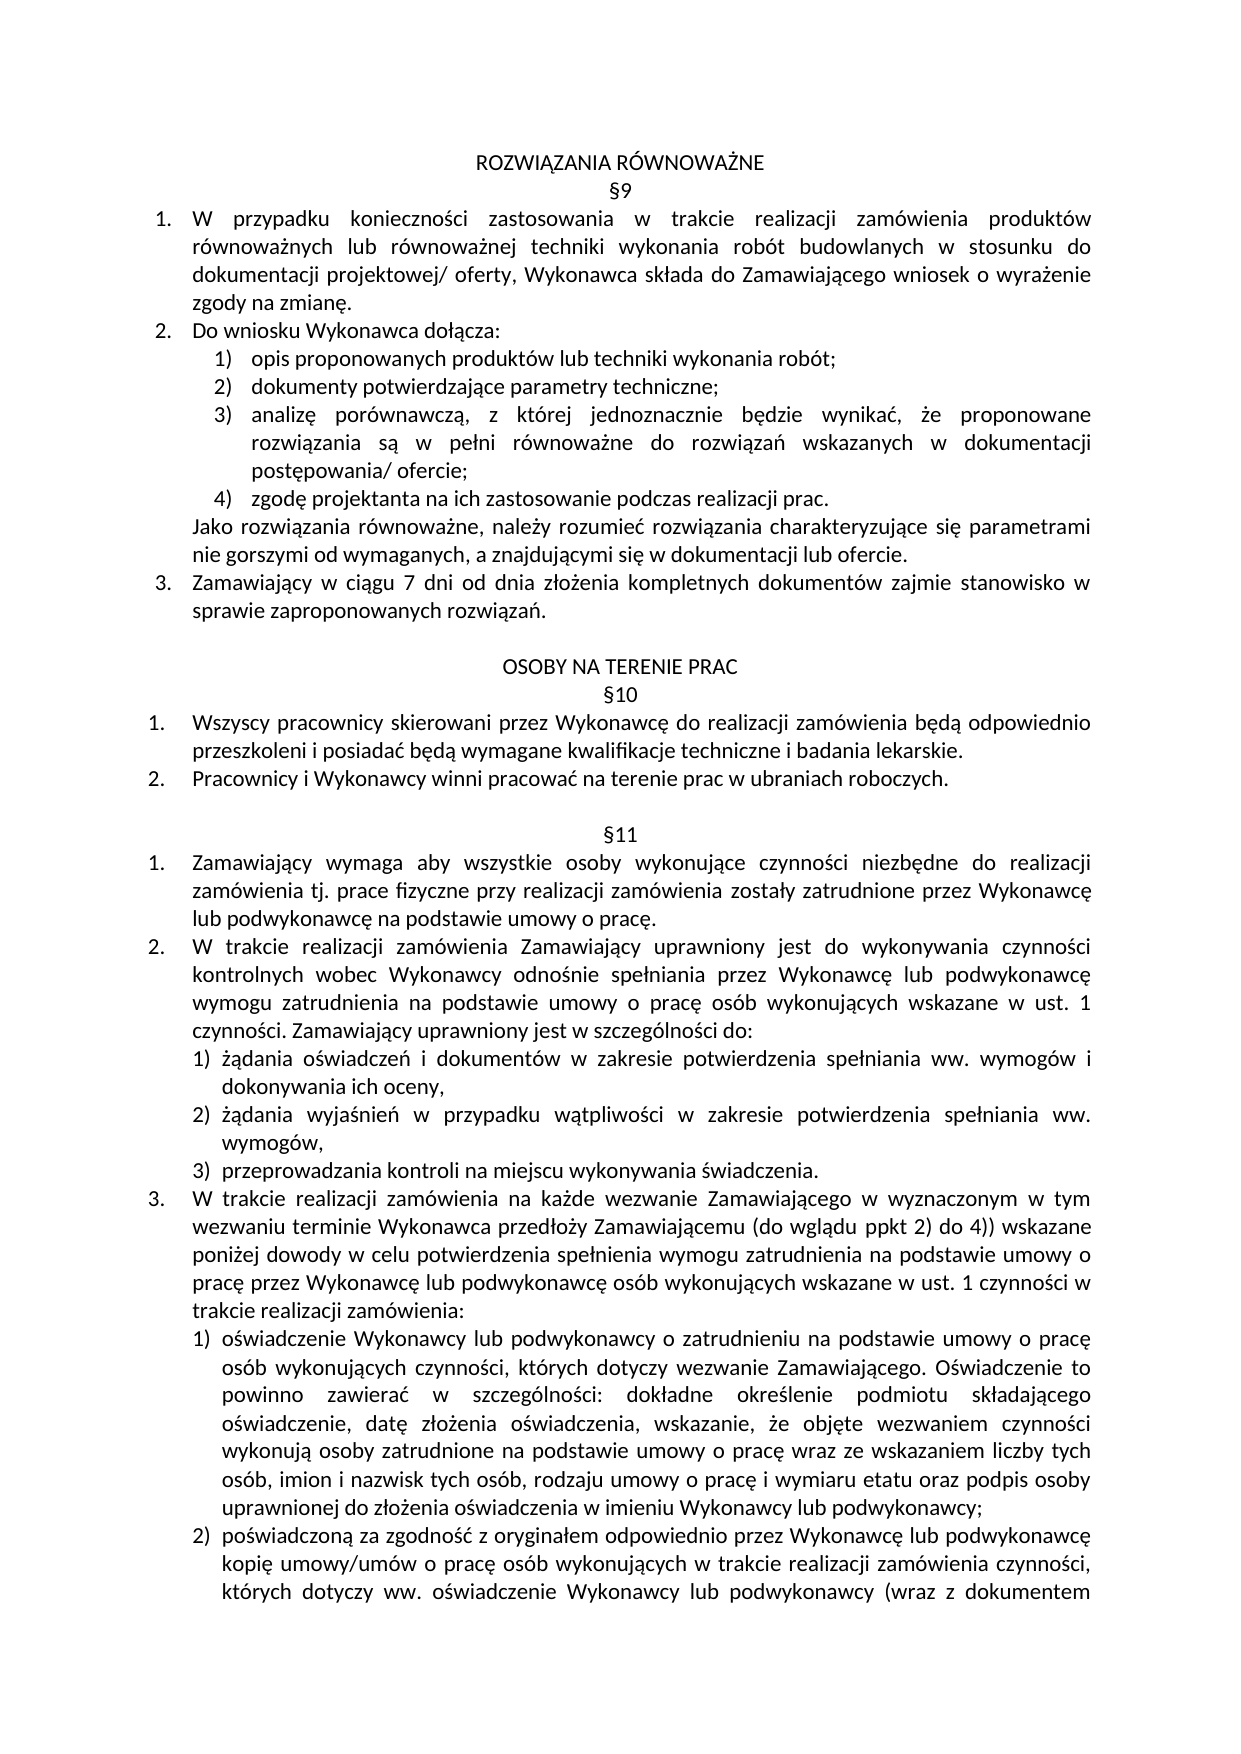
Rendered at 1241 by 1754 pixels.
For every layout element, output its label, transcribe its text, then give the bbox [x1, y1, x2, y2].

list żądania wyjaśnień w przypadku wątpliwości w zakresie potwierdzenia spełniania ww. wymogów, [192, 1100, 1092, 1156]
text OSOBY NA TERENIE PRAC [148, 652, 1092, 680]
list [192, 1521, 1092, 1605]
list zgodę projektanta na ich zastosowanie podczas realizacji prac. [214, 484, 1092, 512]
text §9 [148, 176, 1092, 204]
list analizę porównawczą, z której jednoznacznie będzie wynikać, że proponowane rozwiązania są w pełni równoważne do rozwiązań wskazanych w dokumentacji postępowania/ ofercie; [214, 400, 1092, 484]
list W trakcie realizacji zamówienia na każde wezwanie Zamawiającego w wyznaczonym w tym wezwaniu terminie Wykonawca przedłoży Zamawiającemu (do wglądu ppkt 2) do 4)) wskazane poniżej dowody w celu potwierdzenia spełnienia wymogu zatrudnienia na podstawie umowy o pracę przez Wykonawcę lub podwykonawcę osób wykonujących wskazane w ust. 1 czynności w trakcie realizacji zamówienia: [148, 1184, 1092, 1324]
list Zamawiający w ciągu 7 dni od dnia złożenia kompletnych dokumentów zajmie stanowisko w sprawie zaproponowanych rozwiązań. [154, 568, 1092, 624]
list Wszyscy pracownicy skierowani przez Wykonawcę do realizacji zamówienia będą odpowiednio przeszkoleni i posiadać będą wymagane kwalifikacje techniczne i badania lekarskie. [148, 708, 1092, 764]
list W przypadku konieczności zastosowania w trakcie realizacji zamówienia produktów równoważnych lub równoważnej techniki wykonania robót budowlanych w stosunku do dokumentacji projektowej/ oferty, Wykonawca składa do Zamawiającego wniosek o wyrażenie zgody na zmianę. [154, 204, 1092, 316]
text ROZWIĄZANIA RÓWNOWAŻNE [148, 148, 1092, 176]
list żądania oświadczeń i dokumentów w zakresie potwierdzenia spełniania ww. wymogów i dokonywania ich oceny, [192, 1044, 1092, 1100]
list Pracownicy i Wykonawcy winni pracować na terenie prac w ubraniach roboczych. [148, 764, 1092, 792]
text §11 [148, 820, 1092, 848]
list W trakcie realizacji zamówienia Zamawiający uprawniony jest do wykonywania czynności kontrolnych wobec Wykonawcy odnośnie spełniania przez Wykonawcę lub podwykonawcę wymogu zatrudnienia na podstawie umowy o pracę osób wykonujących wskazane w ust. 1 czynności. Zamawiający uprawniony jest w szczególności do: [148, 932, 1092, 1044]
list dokumenty potwierdzające parametry techniczne; [214, 372, 1092, 400]
text Jako rozwiązania równoważne, należy rozumieć rozwiązania charakteryzujące się parametrami nie gorszymi od wymaganych, a znajdującymi się w dokumentacji lub ofercie. [192, 512, 1092, 568]
list opis proponowanych produktów lub techniki wykonania robót; [214, 344, 1092, 372]
list oświadczenie Wykonawcy lub podwykonawcy o zatrudnieniu na podstawie umowy o pracę osób wykonujących czynności, których dotyczy wezwanie Zamawiającego. Oświadczenie to powinno zawierać w szczególności: dokładne określenie podmiotu składającego oświadczenie, datę złożenia oświadczenia, wskazanie, że objęte wezwaniem czynności wykonują osoby zatrudnione na podstawie umowy o pracę wraz ze wskazaniem liczby tych osób, imion i nazwisk tych osób, rodzaju umowy o pracę i wymiaru etatu oraz podpis osoby uprawnionej do złożenia oświadczenia w imieniu Wykonawcy lub podwykonawcy; [192, 1324, 1092, 1521]
list Zamawiający wymaga aby wszystkie osoby wykonujące czynności niezbędne do realizacji zamówienia tj. prace fizyczne przy realizacji zamówienia zostały zatrudnione przez Wykonawcę lub podwykonawcę na podstawie umowy o pracę. [148, 848, 1092, 932]
list Do wniosku Wykonawca dołącza: [154, 316, 1092, 344]
list przeprowadzania kontroli na miejscu wykonywania świadczenia. [192, 1156, 1092, 1184]
text §10 [148, 680, 1092, 708]
